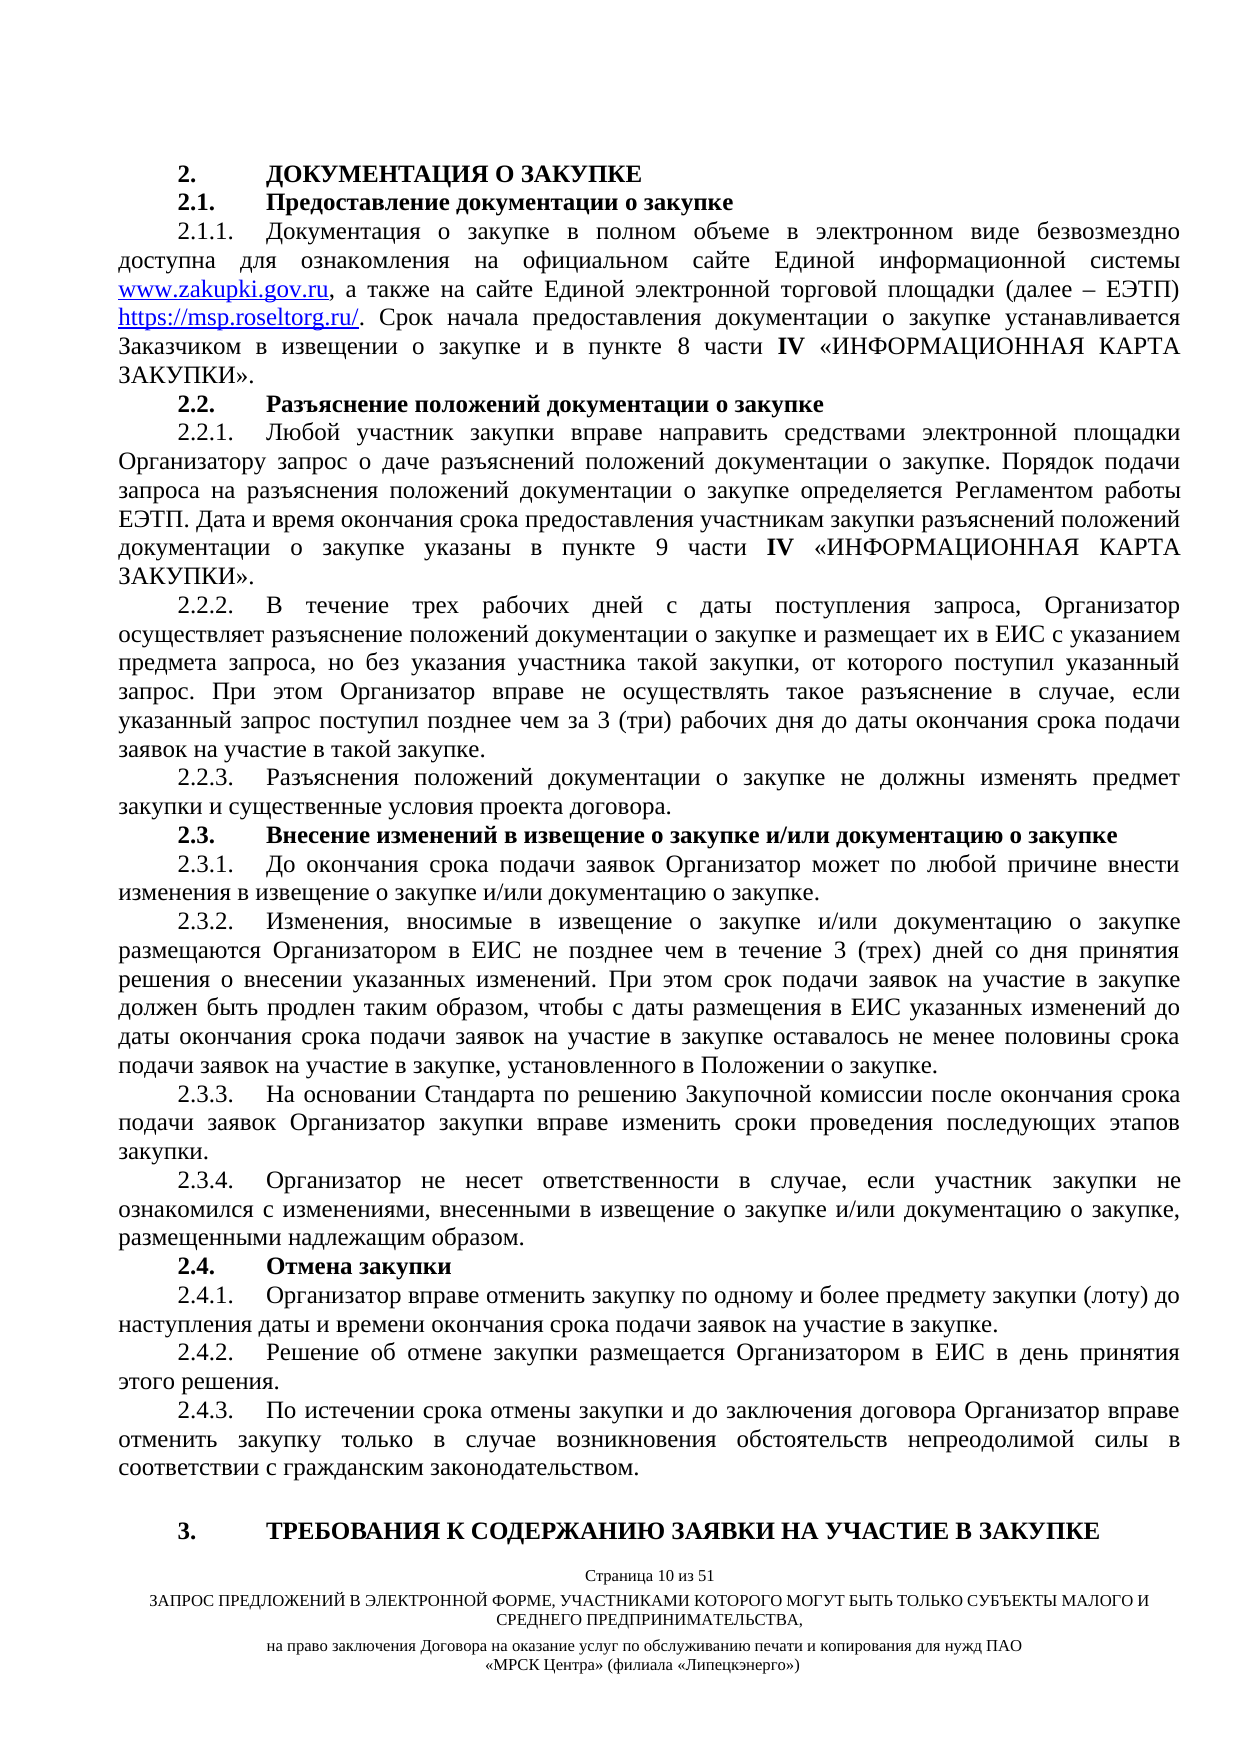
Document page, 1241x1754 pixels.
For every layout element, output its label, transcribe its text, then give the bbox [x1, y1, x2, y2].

subtitle Отмена закупки [118, 1251, 1181, 1280]
subtitle На основании Стандарта по решению Закупочной комиссии после окончания срока подачи заявок Организатор закупки вправе изменить сроки проведения последующих этапов закупки. [118, 1079, 1181, 1165]
subtitle Внесение изменений в извещение о закупке и/или документацию о закупке [118, 820, 1181, 849]
subtitle Изменения, вносимые в извещение о закупке и/или документацию о закупке размещаются Организатором в ЕИС не позднее чем в течение 3 (трех) дней со дня принятия решения о внесении указанных изменений. При этом срок подачи заявок на участие в закупке должен быть продлен таким образом, чтобы с даты размещения в ЕИС указанных изменений до даты окончания срока подачи заявок на участие в закупке оставалось не менее половины срока подачи заявок на участие в закупке, установленного в Положении о закупке. [118, 906, 1181, 1079]
subtitle Организатор вправе отменить закупку по одному и более предмету закупки (лоту) до наступления даты и времени окончания срока подачи заявок на участие в закупке. [118, 1280, 1181, 1337]
subtitle Разъяснения положений документации о закупке не должны изменять предмет закупки и существенные условия проекта договора. [118, 762, 1181, 820]
subtitle Любой участник закупки вправе направить средствами электронной площадки Организатору запрос о даче разъяснений положений документации о закупке. Порядок подачи запроса на разъяснения положений документации о закупке определяется Регламентом работы ЕЭТП. Дата и время окончания срока предоставления участникам закупки разъяснений положений документации о закупке указаны в пункте 9 части IV «ИНФОРМАЦИОННАЯ КАРТА ЗАКУПКИ». [118, 417, 1181, 590]
subtitle ТРЕБОВАНИЯ К СОДЕРЖАНИЮ ЗАЯВКИ НА УЧАСТИЕ В ЗАКУПКЕ [118, 1516, 1181, 1545]
subtitle До окончания срока подачи заявок Организатор может по любой причине внести изменения в извещение о закупке и/или документацию о закупке. [118, 849, 1181, 906]
subtitle ДОКУМЕНТАЦИЯ О ЗАКУПКЕ [118, 159, 1181, 187]
subtitle В течение трех рабочих дней с даты поступления запроса, Организатор осуществляет разъяснение положений документации о закупке и размещает их в ЕИС с указанием предмета запроса, но без указания участника такой закупки, от которого поступил указанный запрос. При этом Организатор вправе не осуществлять такое разъяснение в случае, если указанный запрос поступил позднее чем за 3 (три) рабочих дня до даты окончания срока подачи заявок на участие в такой закупке. [118, 590, 1181, 762]
subtitle Решение об отмене закупки размещается Организатором в ЕИС в день принятия этого решения. [118, 1337, 1181, 1395]
subtitle По истечении срока отмены закупки и до заключения договора Организатор вправе отменить закупку только в случае возникновения обстоятельств непреодолимой силы в соответствии с гражданским законодательством. [118, 1395, 1181, 1481]
subtitle Документация о закупке в полном объеме в электронном виде безвозмездно доступна для ознакомления на официальном сайте Единой информационной системы www.zakupki.gov.ru, а также на сайте Единой электронной торговой площадки (далее – ЕЭТП) https://msp.roseltorg.ru/. Срок начала предоставления документации о закупке устанавливается Заказчиком в извещении о закупке и в пункте 8 части IV «ИНФОРМАЦИОННАЯ КАРТА ЗАКУПКИ». [118, 216, 1181, 389]
subtitle Предоставление документации о закупке [118, 187, 1181, 216]
subtitle Разъяснение положений документации о закупке [118, 389, 1181, 417]
subtitle Организатор не несет ответственности в случае, если участник закупки не ознакомился с изменениями, внесенными в извещение о закупке и/или документацию о закупке, размещенными надлежащим образом. [118, 1165, 1181, 1251]
